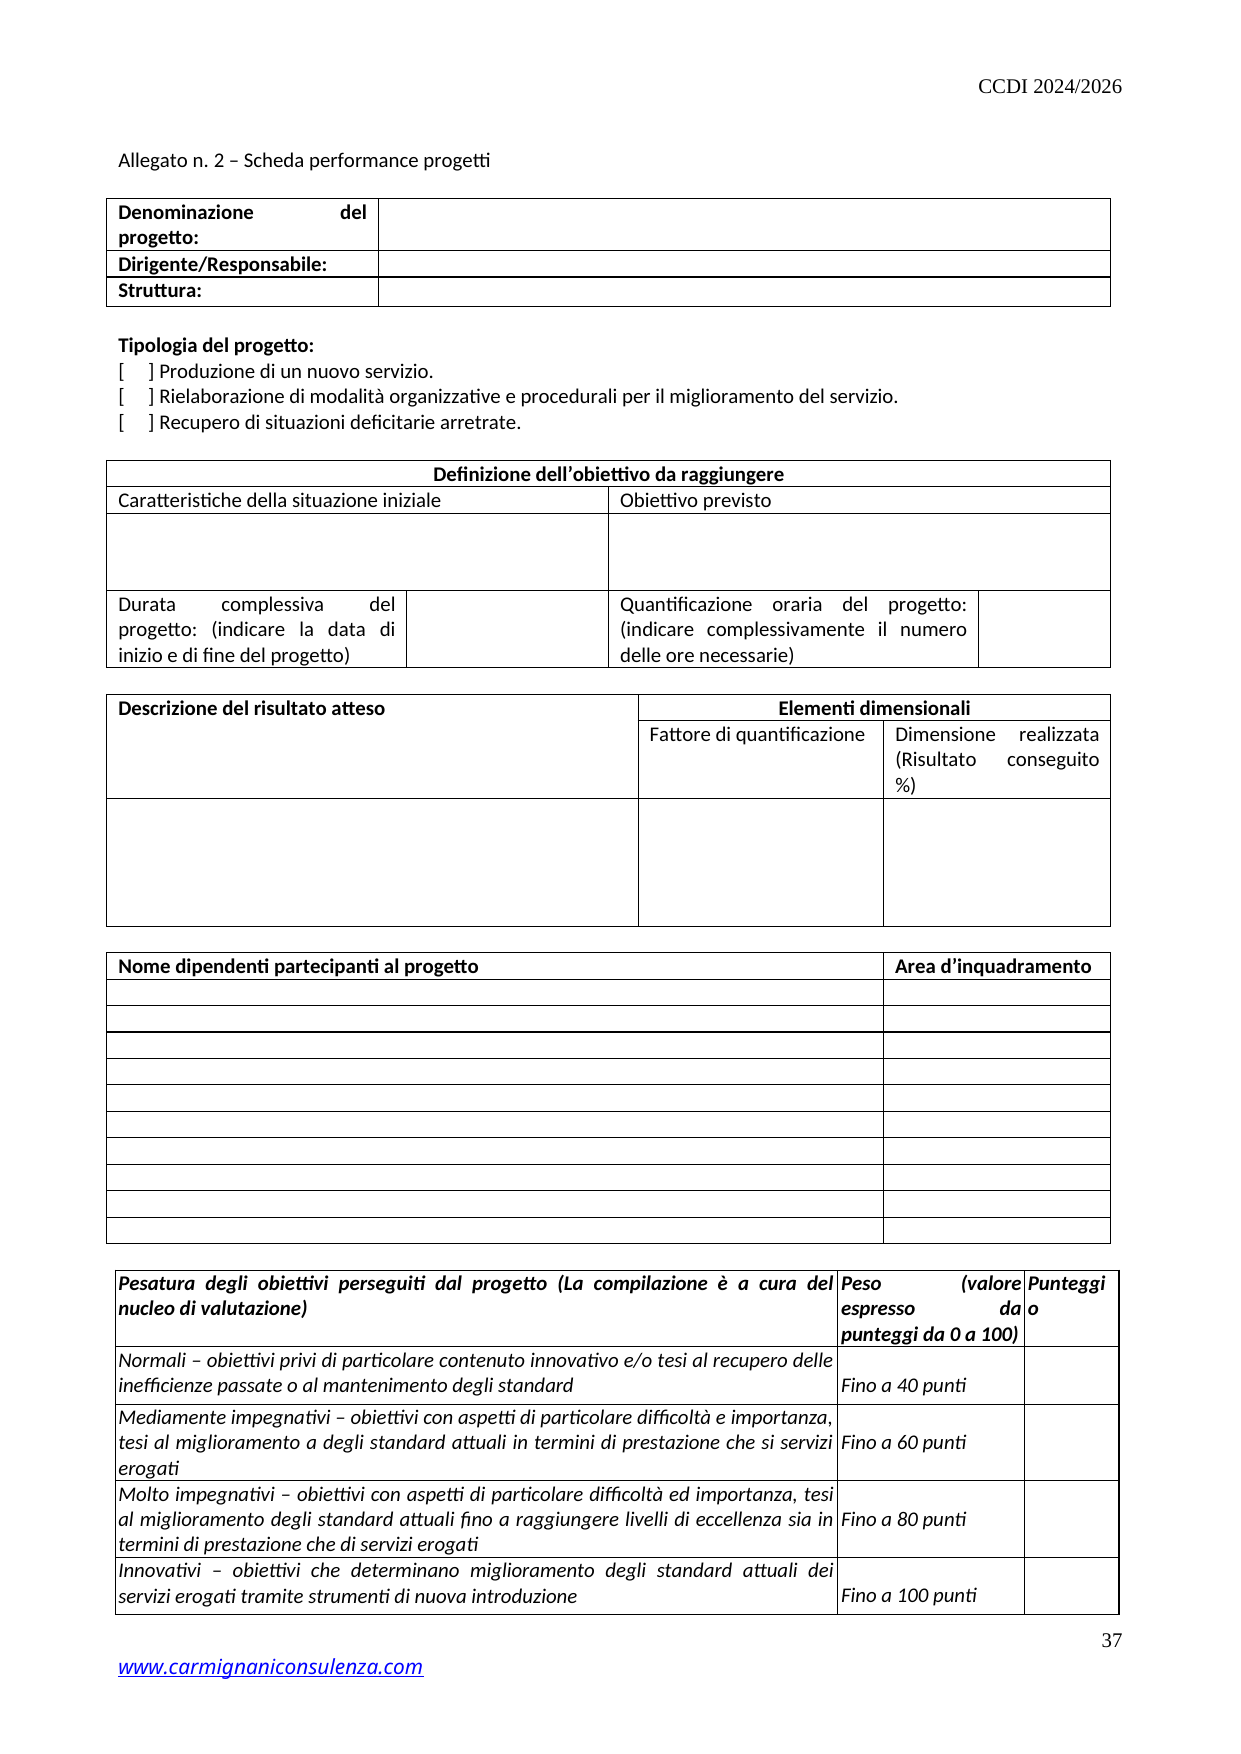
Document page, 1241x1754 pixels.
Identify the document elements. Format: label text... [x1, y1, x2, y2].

table_cell [107, 514, 608, 590]
table_header Denominazione del progetto: [107, 199, 378, 250]
table_cell Obiettivo previsto [609, 487, 1110, 513]
table_cell [107, 1033, 883, 1058]
table_cell [884, 1059, 1110, 1084]
table_header Punteggio [1025, 1271, 1118, 1346]
table_cell [884, 1218, 1110, 1243]
table_header Definizione dell’obiettivo da raggiungere [107, 461, 1110, 486]
table_cell [407, 591, 608, 667]
table_cell Mediamente impegnativi – obiettivi con aspetti di particolare difficoltà e importanza, tesi al miglioramento a degli standard attuali in termini di prestazione che si servizi erogati [116, 1405, 837, 1480]
table_cell [609, 514, 1110, 590]
table_cell [884, 1191, 1110, 1217]
table_header Peso (valore espresso da punteggi da 0 a 100) [838, 1271, 1024, 1346]
table_cell Innovativi – obiettivi che determinano miglioramento degli standard attuali dei servizi erogati tramite strumenti di nuova introduzione [116, 1558, 837, 1614]
table_cell [1025, 1347, 1118, 1403]
table_cell Struttura: [107, 278, 378, 306]
table_cell [107, 1006, 883, 1031]
table_cell [379, 278, 1110, 306]
table_cell [1025, 1481, 1118, 1557]
table_cell [639, 799, 883, 926]
table_cell [884, 1085, 1110, 1111]
table_cell [1025, 1558, 1118, 1614]
text Tipologia del progetto: [118, 333, 1122, 358]
table_header Descrizione del risultato atteso [107, 695, 638, 797]
table_cell Fino a 100 punti [838, 1558, 1024, 1614]
table_header Nome dipendenti partecipanti al progetto [107, 953, 883, 978]
table_header Area d’inquadramento [884, 953, 1110, 978]
table_header [379, 199, 1110, 250]
table_cell [107, 1191, 883, 1217]
table_cell Molto impegnativi – obiettivi con aspetti di particolare difficoltà ed importanza, tesi al miglioramento degli standard attuali fino a raggiungere livelli di eccellenza sia in termini di prestazione che di servizi erogati [116, 1481, 837, 1557]
table_cell Caratteristiche della situazione iniziale [107, 487, 608, 513]
table_cell [884, 1165, 1110, 1190]
table_cell [1025, 1405, 1118, 1480]
table_cell Dirigente/Responsabile: [107, 251, 378, 276]
table_cell [979, 591, 1110, 667]
table_cell [379, 251, 1110, 276]
subtitle Allegato n. 2 – Scheda performance progetti [118, 148, 1122, 173]
table_cell Fino a 40 punti [838, 1347, 1024, 1403]
table_cell Fino a 60 punti [838, 1405, 1024, 1480]
table_cell Normali – obiettivi privi di particolare contenuto innovativo e/o tesi al recupero delle inefficienze passate o al mantenimento degli standard [116, 1347, 837, 1403]
table_cell [884, 1112, 1110, 1137]
table_cell [884, 799, 1110, 926]
text [ ] Produzione di un nuovo servizio. [118, 358, 1122, 383]
table_cell [107, 1112, 883, 1137]
table_cell [107, 1085, 883, 1111]
table_cell [107, 799, 638, 926]
table_cell Quantificazione oraria del progetto: (indicare complessivamente il numero delle ore necessarie) [609, 591, 978, 667]
table_cell Fattore di quantificazione [639, 721, 883, 797]
table_header Pesatura degli obiettivi perseguiti dal progetto (La compilazione è a cura del nucleo di valutazione) [116, 1271, 837, 1346]
table_header Elementi dimensionali [639, 695, 1110, 720]
table_cell Durata complessiva del progetto: (indicare la data di inizio e di fine del progetto) [107, 591, 406, 667]
table_cell Fino a 80 punti [838, 1481, 1024, 1557]
text [ ] Rielaborazione di modalità organizzative e procedurali per il miglioramento del servizio. [118, 383, 1122, 409]
table_cell [107, 1165, 883, 1190]
table_cell [107, 1059, 883, 1084]
table_cell [107, 1138, 883, 1164]
text [ ] Recupero di situazioni deficitarie arretrate. [118, 409, 1122, 434]
table_cell Dimensione realizzata (Risultato conseguito %) [884, 721, 1110, 797]
table_cell [884, 1006, 1110, 1031]
table_cell [884, 1033, 1110, 1058]
table_cell [107, 980, 883, 1005]
table_cell [884, 1138, 1110, 1164]
table_cell [884, 980, 1110, 1005]
table_cell [107, 1218, 883, 1243]
